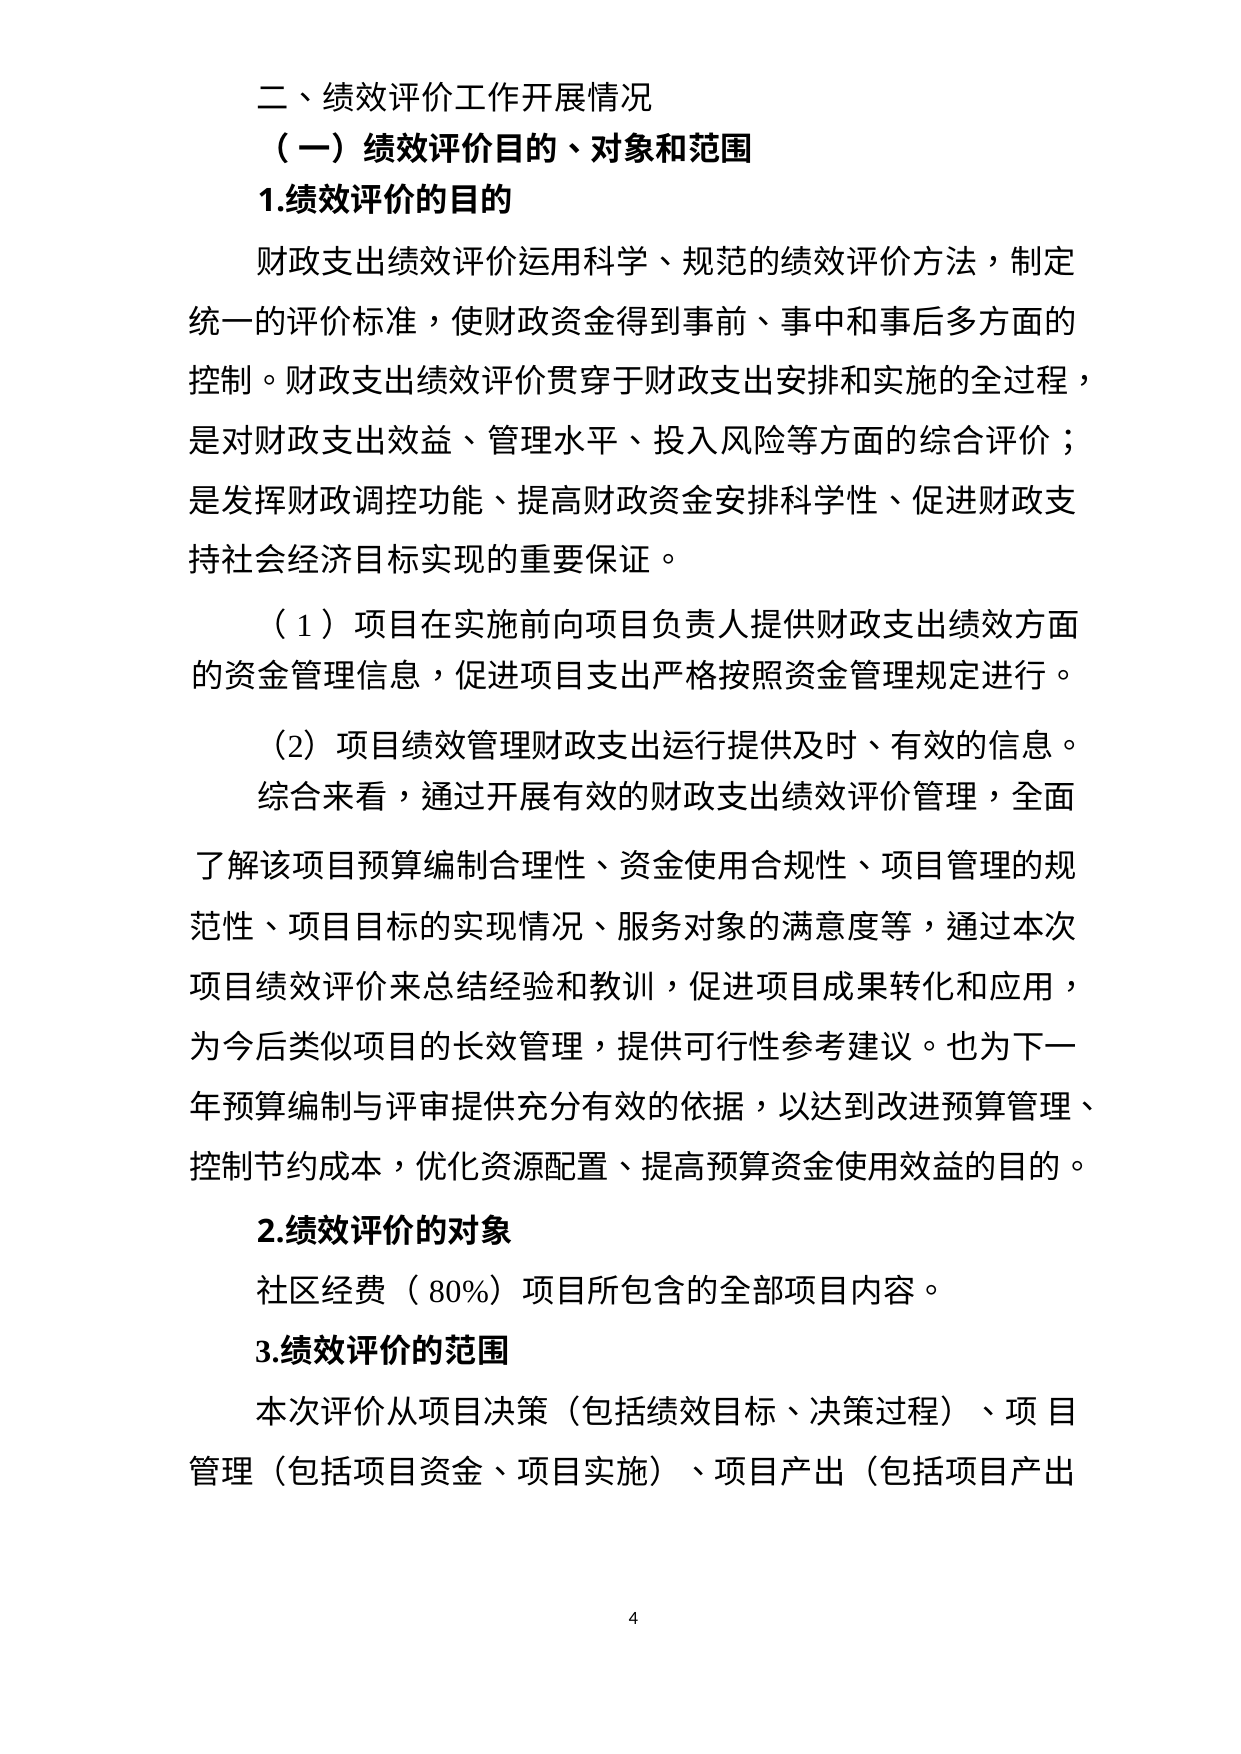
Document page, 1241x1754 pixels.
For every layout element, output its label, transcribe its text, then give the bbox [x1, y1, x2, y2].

text （ 1 ）项目在实施前向项目负责人提供财政支出绩效方面 的资金管理信息，促进项目支出严格按照资金管理规定进行。 [191, 602, 1080, 697]
text 社区经费（ 80%）项目所包含的全部项目内容。 [256, 1270, 1105, 1310]
text 3.绩效评价的范围 [255, 1330, 1105, 1370]
text 了解该项目预算编制合理性、资金使用合规性、项目管理的规 范性、项目目标的实现情况、服务对象的满意度等，通过本次 项目绩效评价来总结经验和教训，促进项目成果转化和应用， 为今后类似项目的长效管理，提供可行性参考建议。也为下一 年预算编制与评审提供充分有效的依据，以达到改进预算管理、 控制节约成本，优化资源配置、提高预算资金使用效益的目的。 [189, 843, 1105, 1188]
text 二、绩效评价工作开展情况 [256, 76, 1105, 117]
text （ 一）绩效评价目的、对象和范围 [257, 128, 1105, 168]
text （2）项目绩效管理财政支出运行提供及时、有效的信息。 综合来看，通过开展有效的财政支出绩效评价管理，全面 [254, 723, 1087, 818]
text 2.绩效评价的对象 [257, 1210, 1105, 1250]
text 财政支出绩效评价运用科学、规范的绩效评价方法，制定 统一的评价标准，使财政资金得到事前、事中和事后多方面的 控制。财政支出绩效评价贯穿于财政支出安排和实施的全过程， 是对财政支出效益、管理水平、投入风险等方面的综合评价； 是发挥财政调控功能、提高财政资金安排科学性、促进财政支 持社会经济目标实现的重要保证。 [188, 239, 1103, 581]
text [189, 1389, 1078, 1493]
text 1.绩效评价的目的 [257, 179, 1105, 219]
